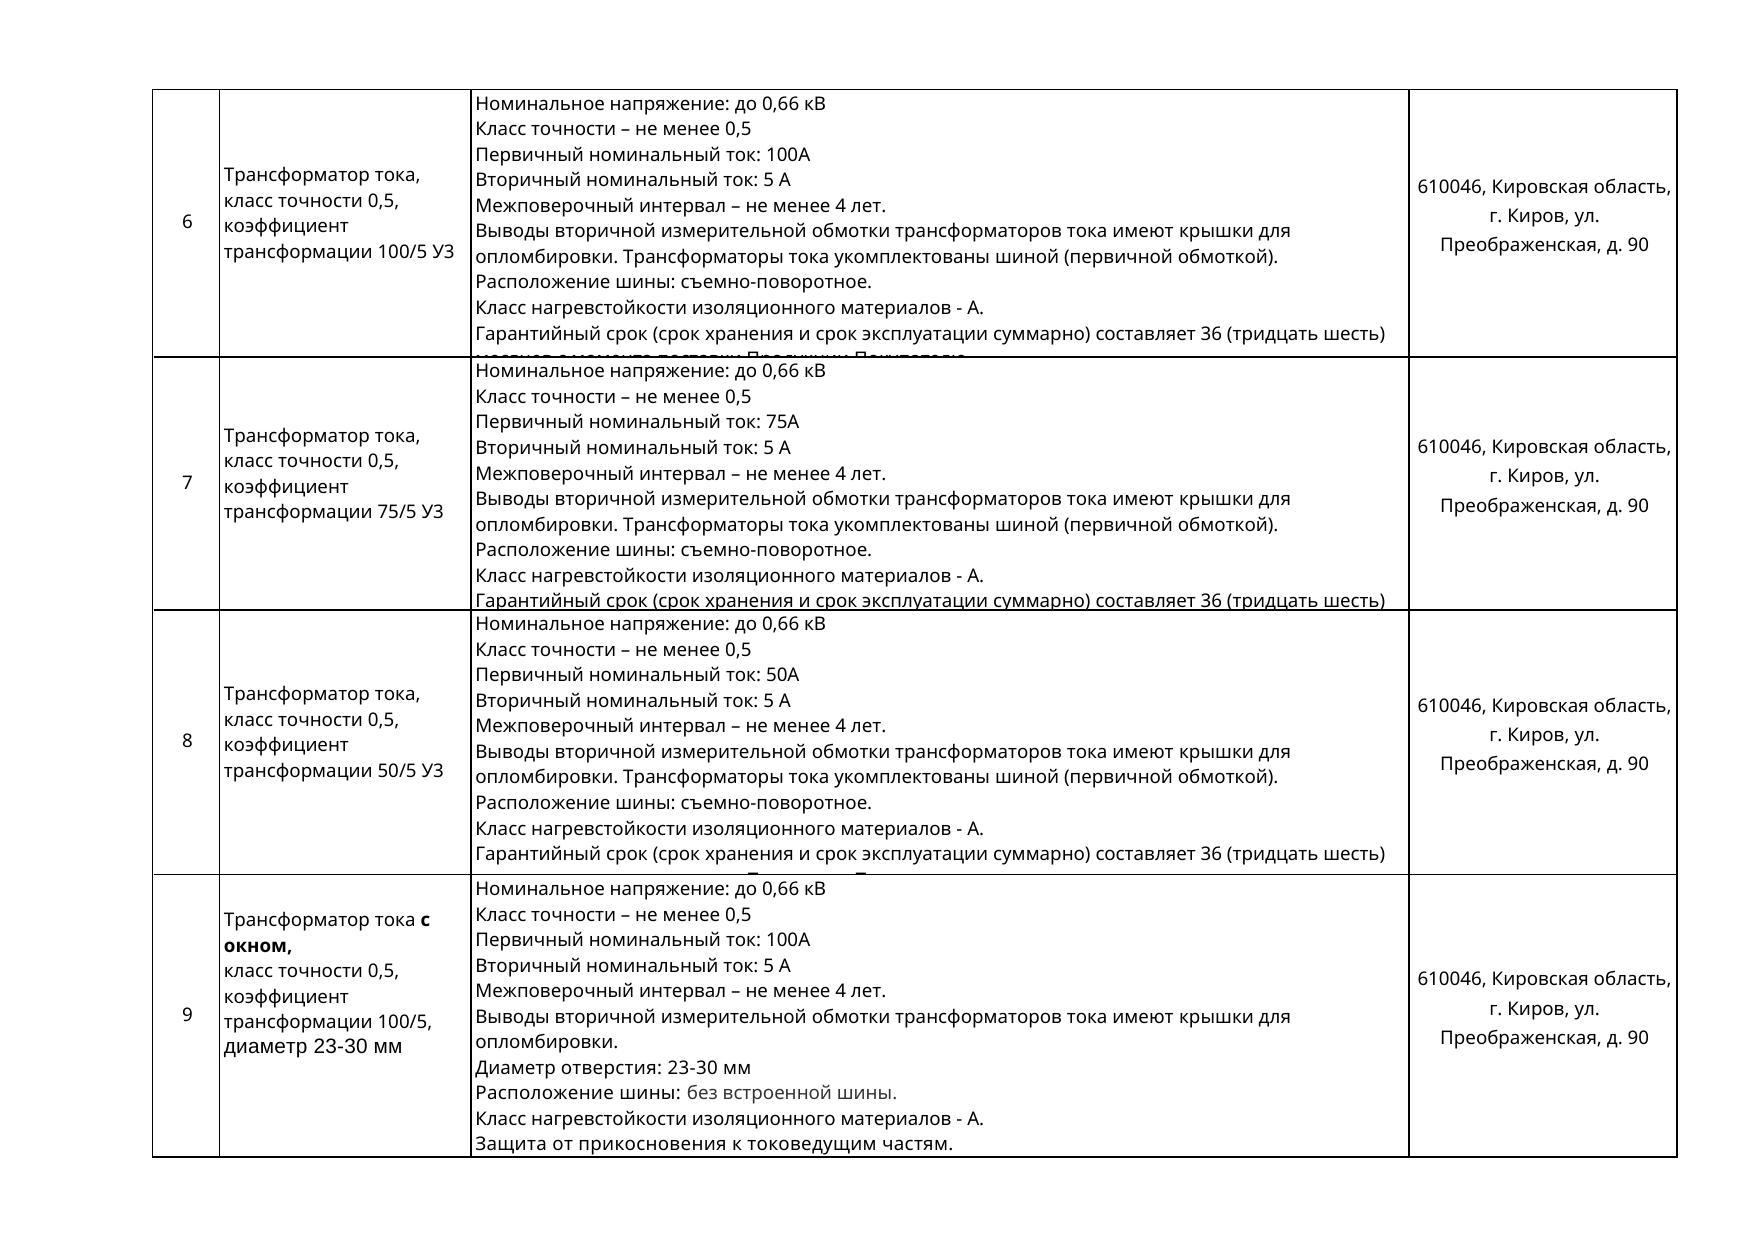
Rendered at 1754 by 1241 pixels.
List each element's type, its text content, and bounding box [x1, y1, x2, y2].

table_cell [1410, 875, 1676, 1156]
table_cell 9 [153, 875, 219, 1156]
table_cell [1410, 358, 1676, 609]
table_cell Трансформатор тока, класс точности 0,5, коэффициент трансформации 100/5 У3 [220, 90, 470, 356]
table_cell 7 [153, 357, 219, 609]
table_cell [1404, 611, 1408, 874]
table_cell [1410, 90, 1676, 356]
table_cell 8 [153, 610, 219, 874]
table_cell Трансформатор тока с окном, класс точности 0,5, коэффициент трансформации 100/5, диаметр 23-30 мм [220, 875, 470, 1156]
table_cell 6 [153, 90, 219, 356]
table_cell Трансформатор тока, класс точности 0,5, коэффициент трансформации 50/5 У3 [220, 611, 470, 874]
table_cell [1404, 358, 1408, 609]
table_cell Трансформатор тока, класс точности 0,5, коэффициент трансформации 75/5 У3 [220, 358, 470, 609]
table_cell 610046, Кировская область, г. Киров, ул. Преображенская, д. 90 [1410, 611, 1676, 874]
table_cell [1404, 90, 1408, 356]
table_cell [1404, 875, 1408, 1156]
